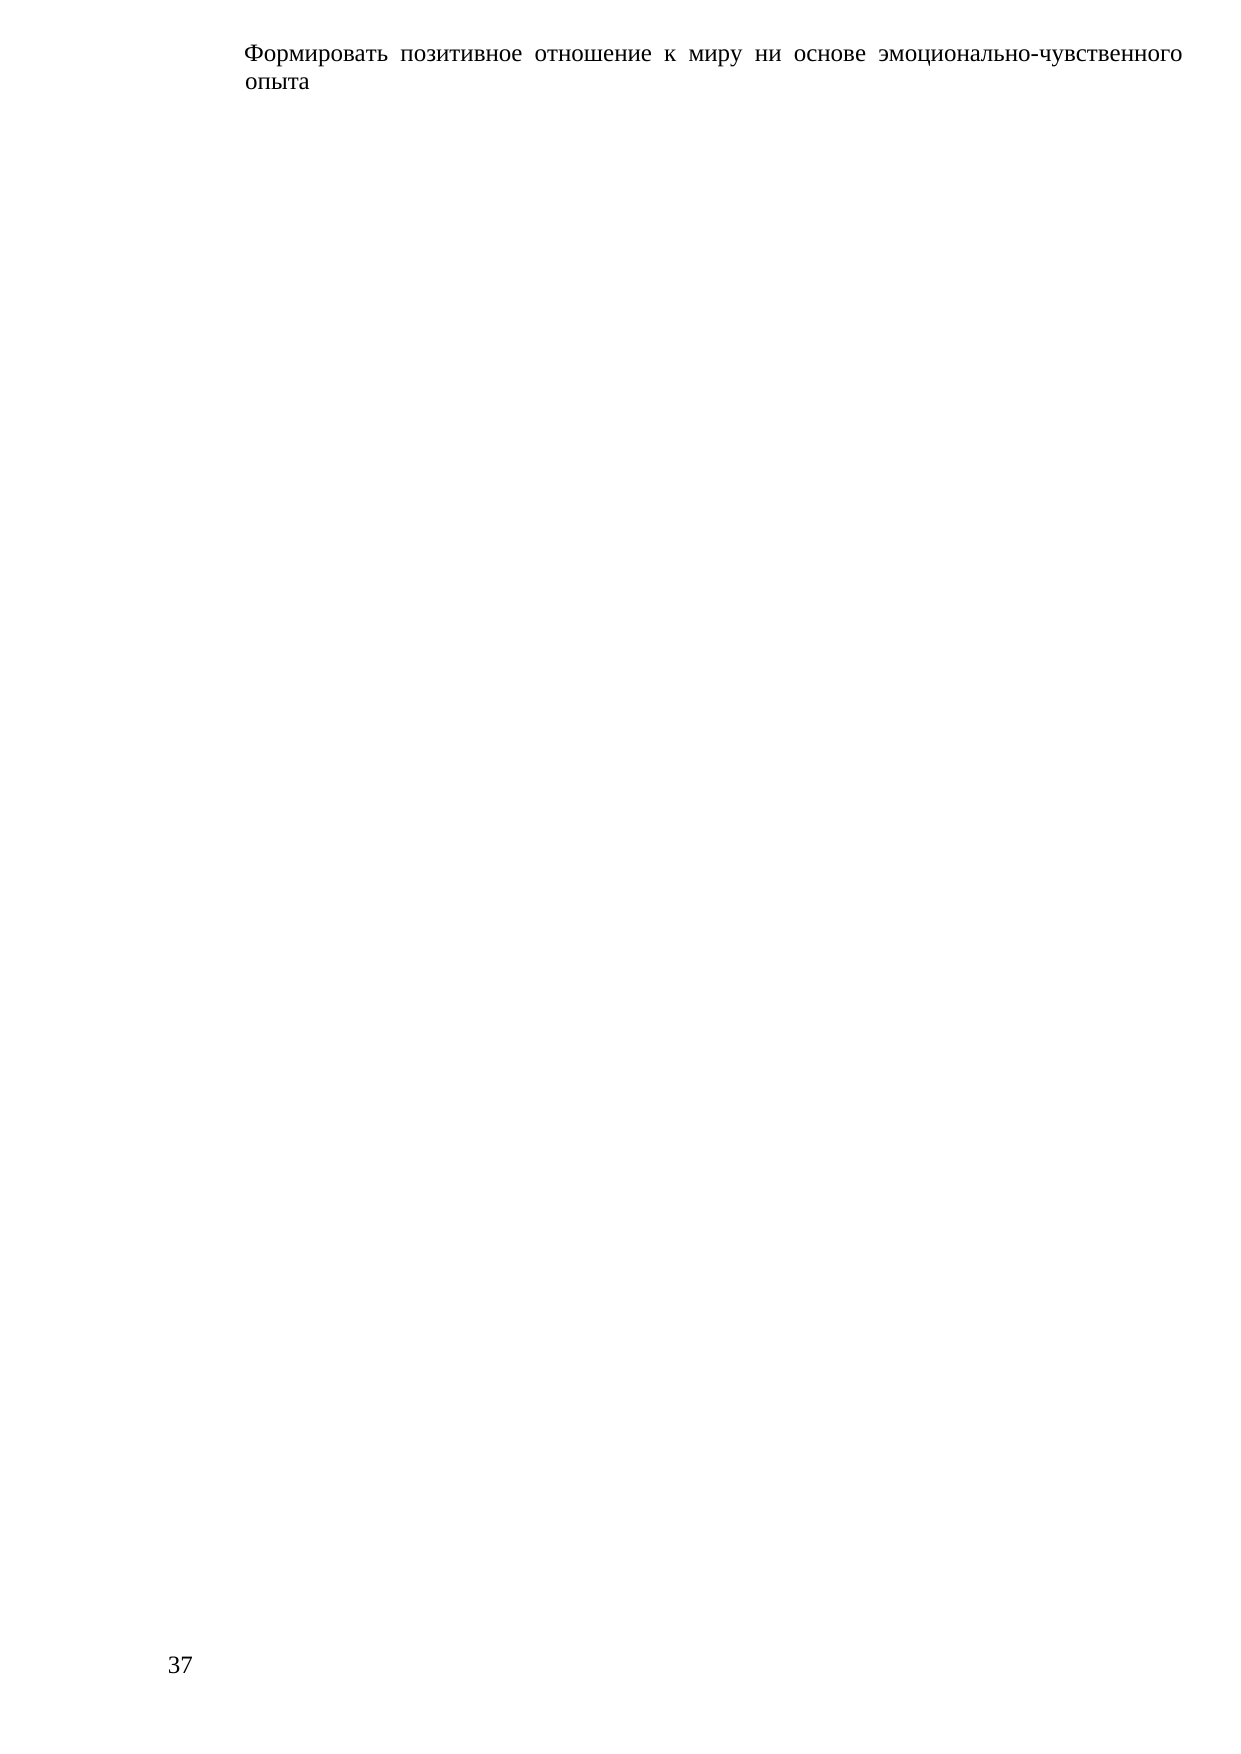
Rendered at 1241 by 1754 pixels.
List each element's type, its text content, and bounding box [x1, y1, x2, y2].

text Формировать позитивное отношение к миру ни основе эмоционально-чувственного опыта [244, 38, 1184, 95]
